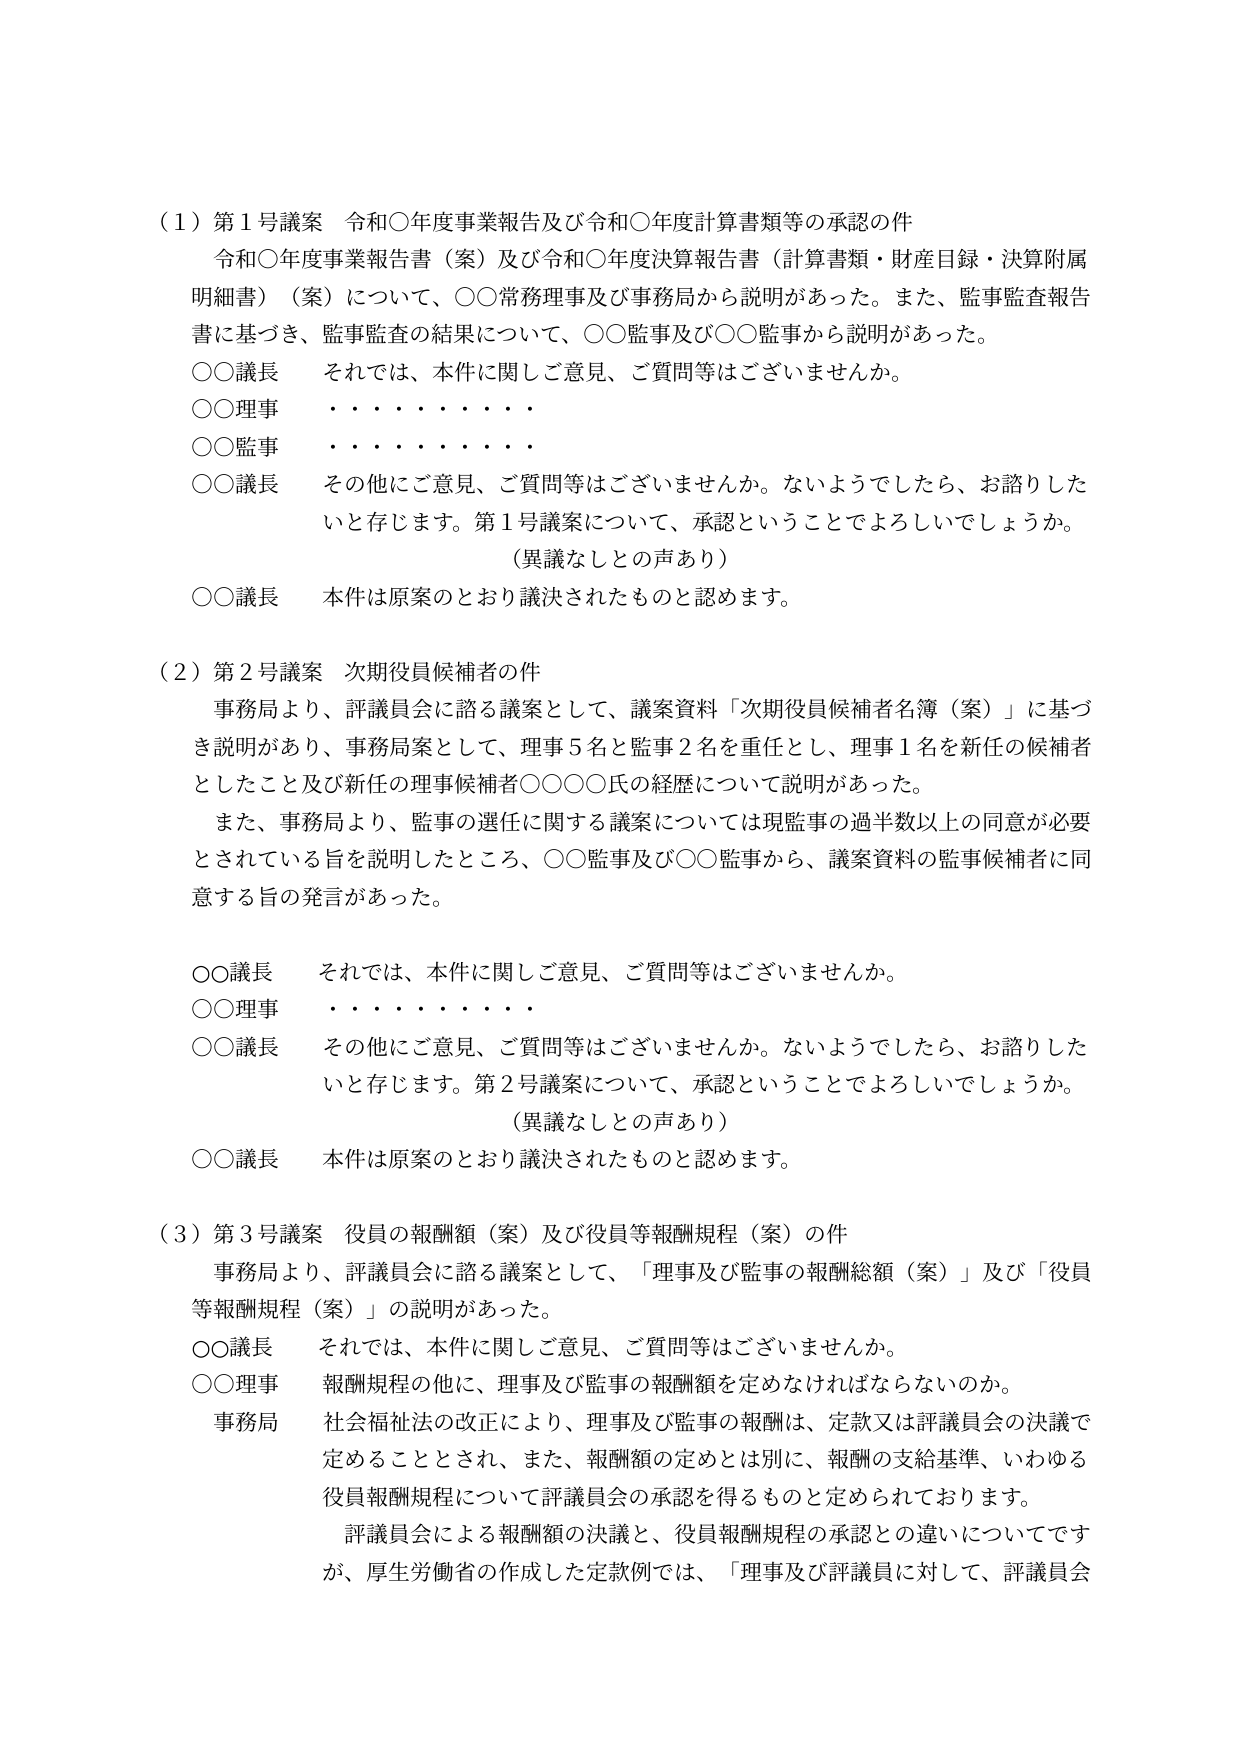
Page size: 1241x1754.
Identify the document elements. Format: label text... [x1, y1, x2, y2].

text 事務局より、評議員会に諮る議案として、議案資料「次期役員候補者名簿（案）」に基づき説明があり、事務局案として、理事５名と監事２名を重任とし、理事１名を新任の候補者としたこと及び新任の理事候補者○○○○氏の経歴について説明があった。 [148, 689, 1092, 802]
text ○○議長 本件は原案のとおり議決されたものと認めます。 [148, 577, 1092, 614]
text ○○理事 報酬規程の他に、理事及び監事の報酬額を定めなければならないのか。 [148, 1364, 1092, 1402]
text ○○議長 それでは、本件に関しご意見、ご質問等はございませんか。 [148, 1327, 1092, 1364]
text （１）第１号議案 令和○年度事業報告及び令和○年度計算書類等の承認の件 [148, 202, 1092, 239]
text また、事務局より、監事の選任に関する議案については現監事の過半数以上の同意が必要とされている旨を説明したところ、○○監事及び○○監事から、議案資料の監事候補者に同意する旨の発言があった。 [191, 802, 1092, 914]
text 事務局より、評議員会に諮る議案として、「理事及び監事の報酬総額（案）」及び「役員等報酬規程（案）」の説明があった。 [191, 1252, 1092, 1327]
text ○○議長 それでは、本件に関しご意見、ご質問等はございませんか。 [148, 352, 1092, 389]
text （３）第３号議案 役員の報酬額（案）及び役員等報酬規程（案）の件 [148, 1214, 1092, 1252]
text 令和○年度事業報告書（案）及び令和○年度決算報告書（計算書類・財産目録・決算附属明細書）（案）について、○○常務理事及び事務局から説明があった。また、監事監査報告書に基づき、監事監査の結果について、○○監事及び○○監事から説明があった。 [148, 239, 1092, 352]
text ○○議長 それでは、本件に関しご意見、ご質問等はございませんか。 [148, 952, 1092, 989]
text ○○監事 ・・・・・・・・・・ [148, 427, 1092, 464]
text ○○議長 その他にご意見、ご質問等はございませんか。ないようでしたら、お諮りしたいと存じます。第１号議案について、承認ということでよろしいでしょうか。 [148, 464, 1092, 539]
text 事務局 社会福祉法の改正により、理事及び監事の報酬は、定款又は評議員会の決議で定めることとされ、また、報酬額の定めとは別に、報酬の支給基準、いわゆる役員報酬規程について評議員会の承認を得るものと定められております。 [213, 1402, 1092, 1514]
text （異議なしとの声あり） [148, 1102, 1092, 1139]
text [323, 1514, 1092, 1589]
text （異議なしとの声あり） [148, 539, 1092, 577]
text ○○議長 本件は原案のとおり議決されたものと認めます。 [148, 1139, 1092, 1177]
text ○○議長 その他にご意見、ご質問等はございませんか。ないようでしたら、お諮りしたいと存じます。第２号議案について、承認ということでよろしいでしょうか。 [148, 1027, 1092, 1102]
text （２）第２号議案 次期役員候補者の件 [148, 652, 1092, 689]
text ○○理事 ・・・・・・・・・・ [148, 989, 1092, 1027]
text ○○理事 ・・・・・・・・・・ [148, 389, 1092, 427]
